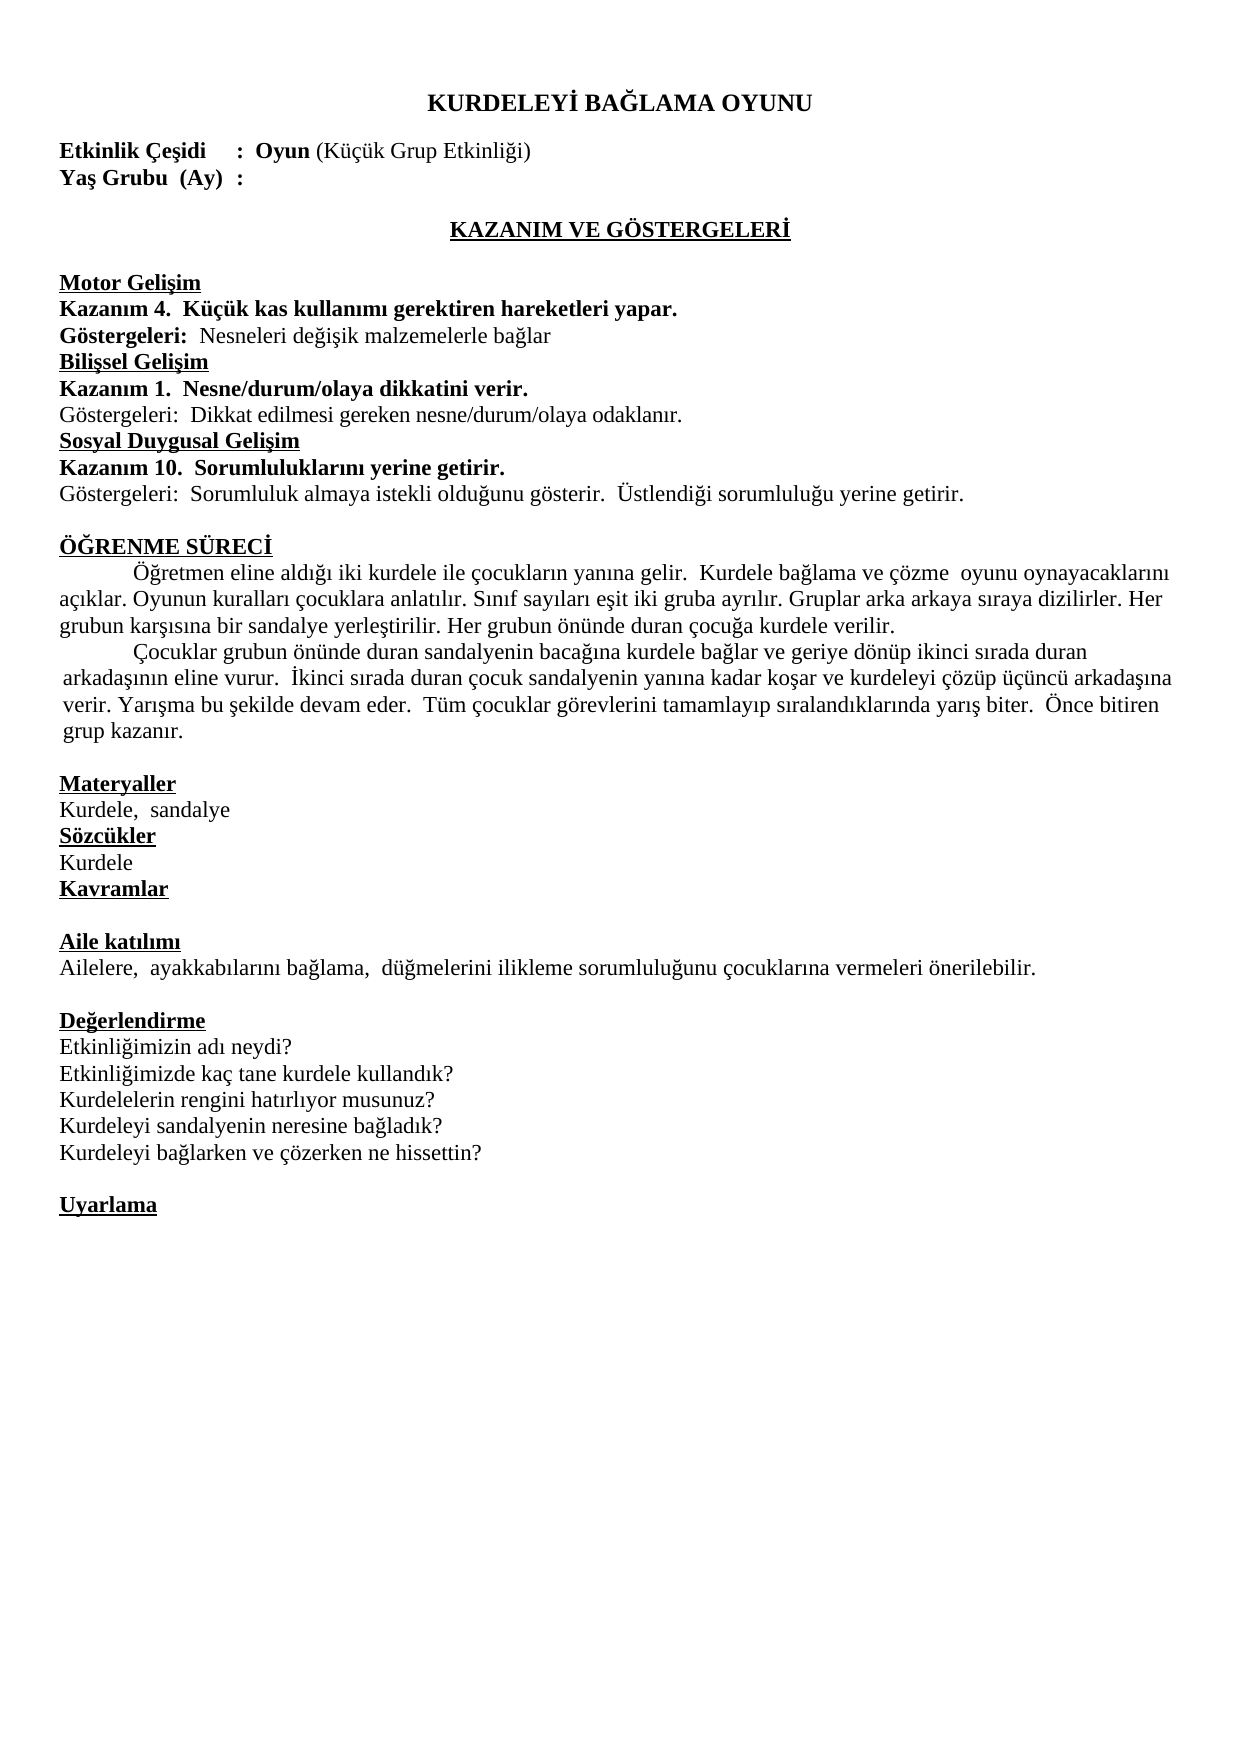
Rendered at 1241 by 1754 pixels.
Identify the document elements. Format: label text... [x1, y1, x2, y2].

text Göstergeleri: Sorumluluk almaya istekli olduğunu gösterir. Üstlendiği sorumluluğu yerine getirir. [59, 480, 1181, 506]
text ÖĞRENME SÜRECİ [59, 533, 1181, 559]
text Kavramlar [59, 875, 1181, 902]
text Göstergeleri: Nesneleri değişik malzemelerle bağlar [59, 322, 1181, 348]
text Kurdele, sandalye [59, 796, 1181, 823]
text Kazanım 1. Nesne/durum/olaya dikkatini verir. [59, 374, 1181, 401]
text Uyarlama [59, 1192, 1181, 1218]
list KURDELEYİ BAĞLAMA OYUNU [59, 88, 1181, 117]
text Materyaller [59, 770, 1181, 796]
text KAZANIM VE GÖSTERGELERİ [59, 216, 1181, 243]
text Sözcükler [59, 823, 1181, 849]
text Motor Gelişim [59, 269, 1181, 296]
text Öğretmen eline aldığı iki kurdele ile çocukların yanına gelir. Kurdele bağlama ve çözme oyunu oynayacaklarını açıklar. Oyunun kuralları çocuklara anlatılır. Sınıf sayıları eşit iki gruba ayrılır. Gruplar arka arkaya sıraya dizilirler. Her grubun karşısına bir sandalye yerleştirilir. Her grubun önünde duran çocuğa kurdele verilir. [59, 559, 1181, 638]
list Çocuklar grubun önünde duran sandalyenin bacağına kurdele bağlar ve geriye dönüp ikinci sırada duran arkadaşının eline vurur. İkinci sırada duran çocuk sandalyenin yanına kadar koşar ve kurdeleyi çözüp üçüncü arkadaşına verir. Yarışma bu şekilde devam eder. Tüm çocuklar görevlerini tamamlayıp sıralandıklarında yarış biter. Önce bitiren grup kazanır. [63, 638, 1181, 743]
text Kazanım 10. Sorumluluklarını yerine getirir. [59, 454, 1181, 480]
text Etkinlik Çeşidi : Oyun (Küçük Grup Etkinliği) [59, 137, 1181, 164]
text Kurdelelerin rengini hatırlıyor musunuz? [59, 1086, 1181, 1112]
text Etkinliğimizde kaç tane kurdele kullandık? [59, 1060, 1181, 1086]
text Aile katılımı [59, 928, 1181, 954]
text Kurdeleyi sandalyenin neresine bağladık? [59, 1112, 1181, 1139]
text Kazanım 4. Küçük kas kullanımı gerektiren hareketleri yapar. [59, 296, 1181, 322]
text Kurdeleyi bağlarken ve çözerken ne hissettin? [59, 1139, 1181, 1165]
text Yaş Grubu (Ay) : [59, 164, 1181, 190]
text Değerlendirme [59, 1007, 1181, 1033]
text Sosyal Duygusal Gelişim [59, 427, 1181, 454]
text Göstergeleri: Dikkat edilmesi gereken nesne/durum/olaya odaklanır. [59, 401, 1181, 427]
list Ailelere, ayakkabılarını bağlama, düğmelerini ilikleme sorumluluğunu çocuklarına vermeleri önerilebilir. [59, 954, 1181, 981]
text Etkinliğimizin adı neydi? [59, 1033, 1181, 1060]
text Bilişsel Gelişim [59, 348, 1181, 374]
text Kurdele [59, 849, 1181, 875]
